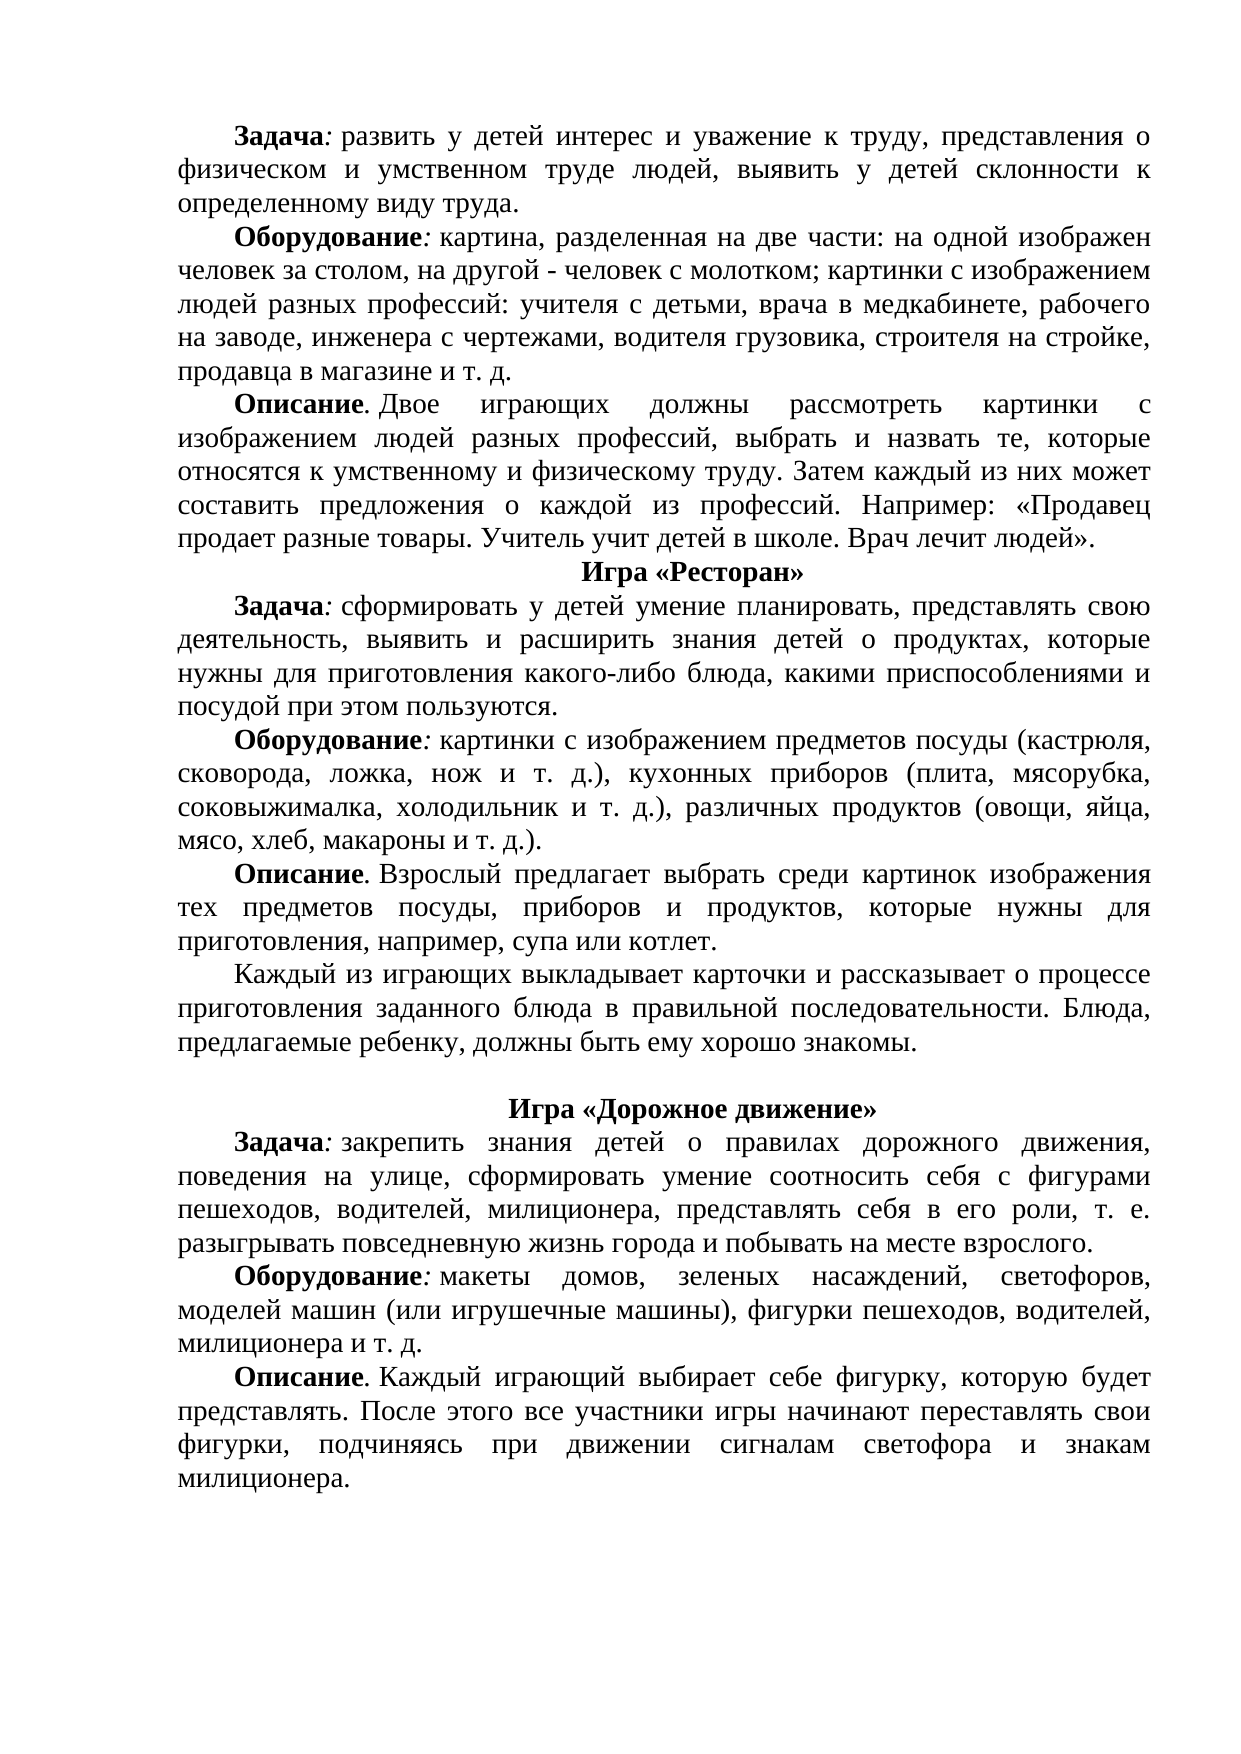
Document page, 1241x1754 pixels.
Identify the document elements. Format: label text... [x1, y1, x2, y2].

text Игра «Ресторан» [177, 554, 1152, 588]
text Игра «Дорожное движение» [177, 1091, 1152, 1124]
text Задача: сформировать у детей умение планировать, представлять свою деятельность, выявить и расширить знания детей о продуктах, которые нужны для приготовления какого-либо блюда, какими приспособлениями и посудой при этом пользуются. [177, 588, 1152, 722]
text Описание. Взрослый предлагает выбрать среди картинок изображения тех предметов посуды, приборов и продуктов, которые нужны для приготовления, например, супа или котлет. [177, 856, 1152, 957]
text Задача: развить у детей интерес и уважение к труду, представления о физическом и умственном труде людей, выявить у детей склонности к определенному виду труда. [177, 118, 1152, 219]
text Оборудование: макеты домов, зеленых насаждений, светофоров, моделей машин (или игрушечные машины), фигурки пешеходов, водителей, милиционера и т. д. [177, 1258, 1152, 1359]
text Оборудование: картинки с изображением предметов посуды (кастрюля, сковорода, ложка, нож и т. д.), кухонных приборов (плита, мясорубка, соковыжималка, холодильник и т. д.), различных продуктов (овощи, яйца, мясо, хлеб, макароны и т. д.). [177, 722, 1152, 856]
text Задача: закрепить знания детей о правилах дорожного движения, поведения на улице, сформировать умение соотносить себя с фигурами пешеходов, водителей, милиционера, представлять себя в его роли, т. е. разыгрывать повседневную жизнь города и побывать на месте взрослого. [177, 1124, 1152, 1258]
text Каждый из играющих выкладывает карточки и рассказывает о процессе приготовления заданного блюда в правильной последовательности. Блюда, предлагаемые ребенку, должны быть ему хорошо знакомы. [177, 957, 1152, 1057]
text Оборудование: картина, разделенная на две части: на одной изображен человек за столом, на другой - человек с молотком; картинки с изображением людей разных профессий: учителя с детьми, врача в медкабинете, рабочего на заводе, инженера с чертежами, водителя грузовика, строителя на стройке, продавца в магазине и т. д. [177, 219, 1152, 386]
text Описание. Каждый играющий выбирает себе фигурку, которую будет представлять. После этого все участники игры начинают переставлять свои фигурки, подчиняясь при движении сигналам светофора и знакам милиционера. [177, 1359, 1152, 1493]
text Описание. Двое играющих должны рассмотреть картинки с изображением людей разных профессий, выбрать и назвать те, которые относятся к умственному и физическому труду. Затем каждый из них может составить предложения о каждой из профессий. Например: «Продавец продает разные товары. Учитель учит детей в школе. Врач лечит людей». [177, 386, 1152, 554]
